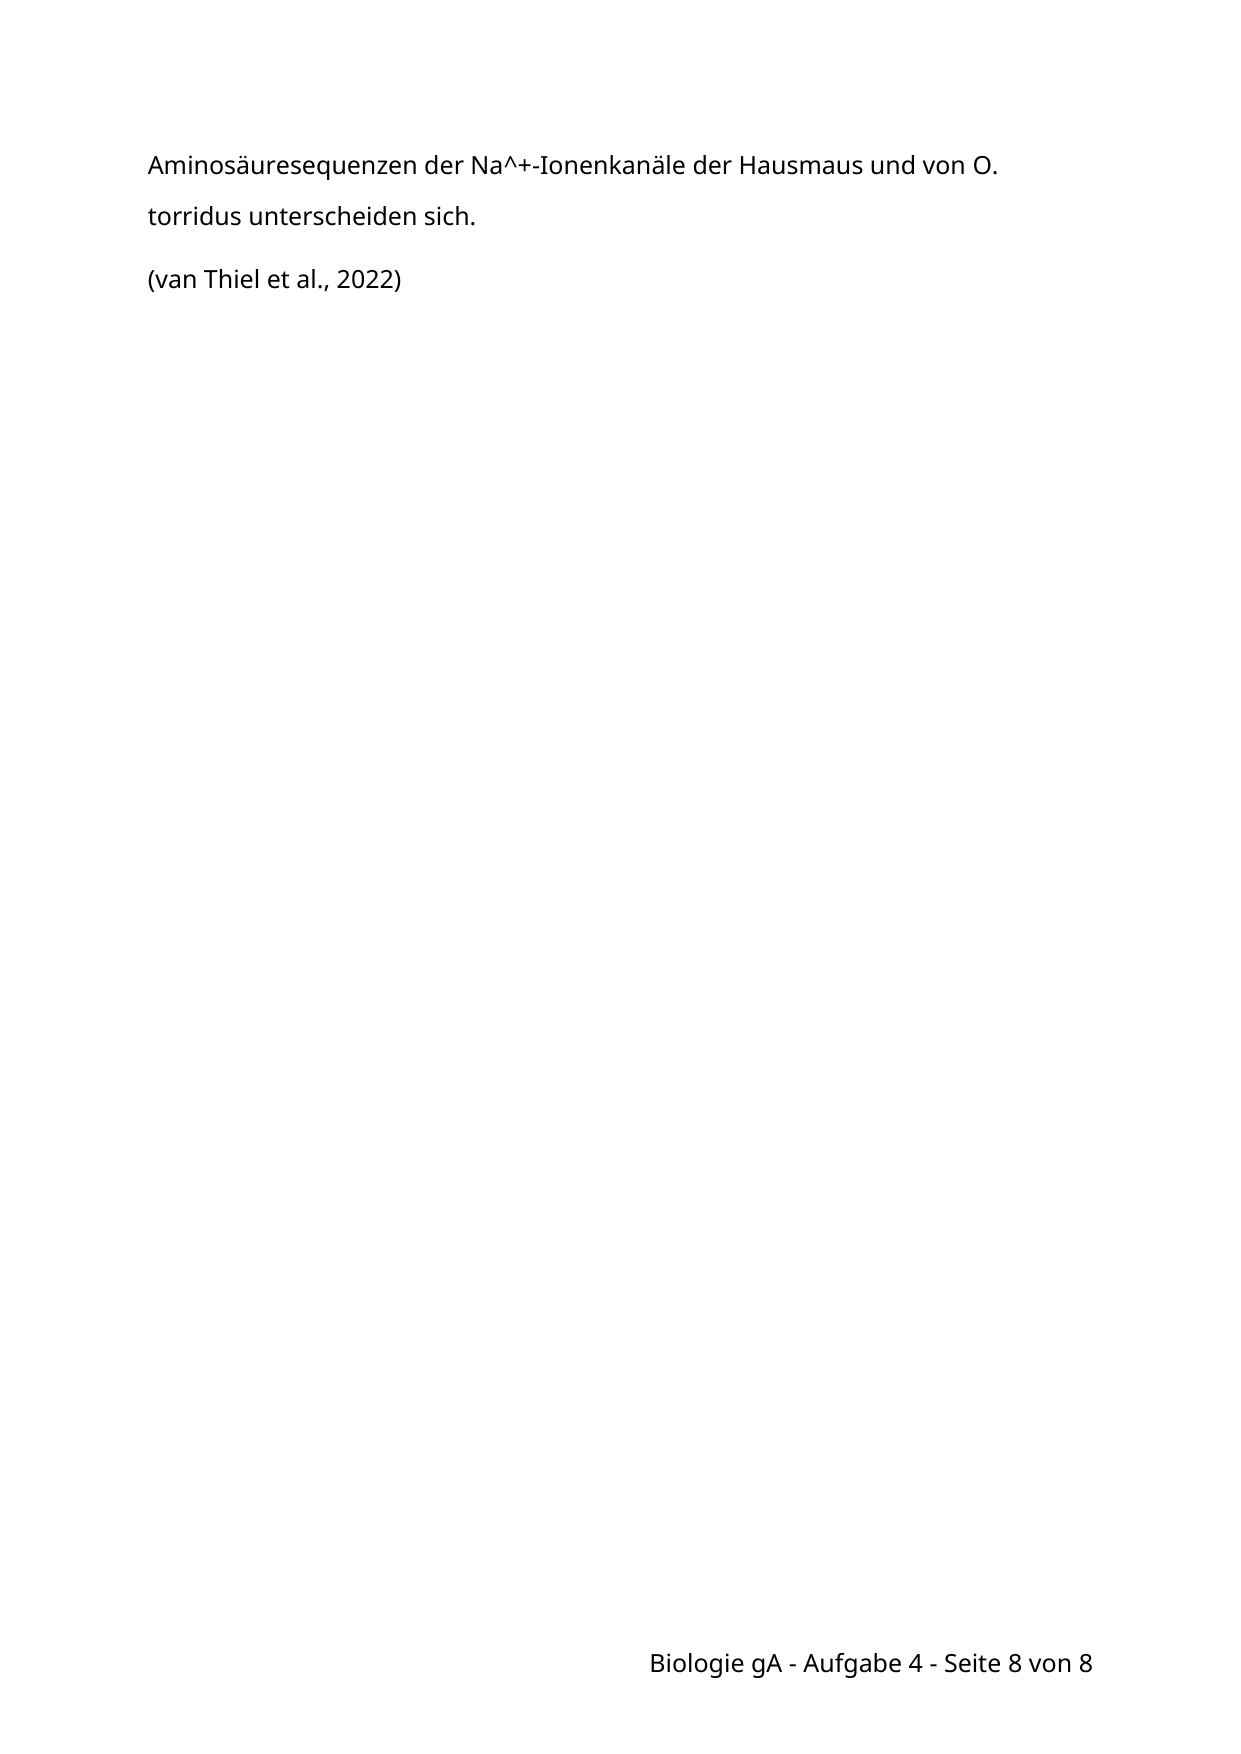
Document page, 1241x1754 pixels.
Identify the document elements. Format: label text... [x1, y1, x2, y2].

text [148, 148, 1093, 233]
text (van Thiel et al., 2022) [148, 262, 1093, 296]
